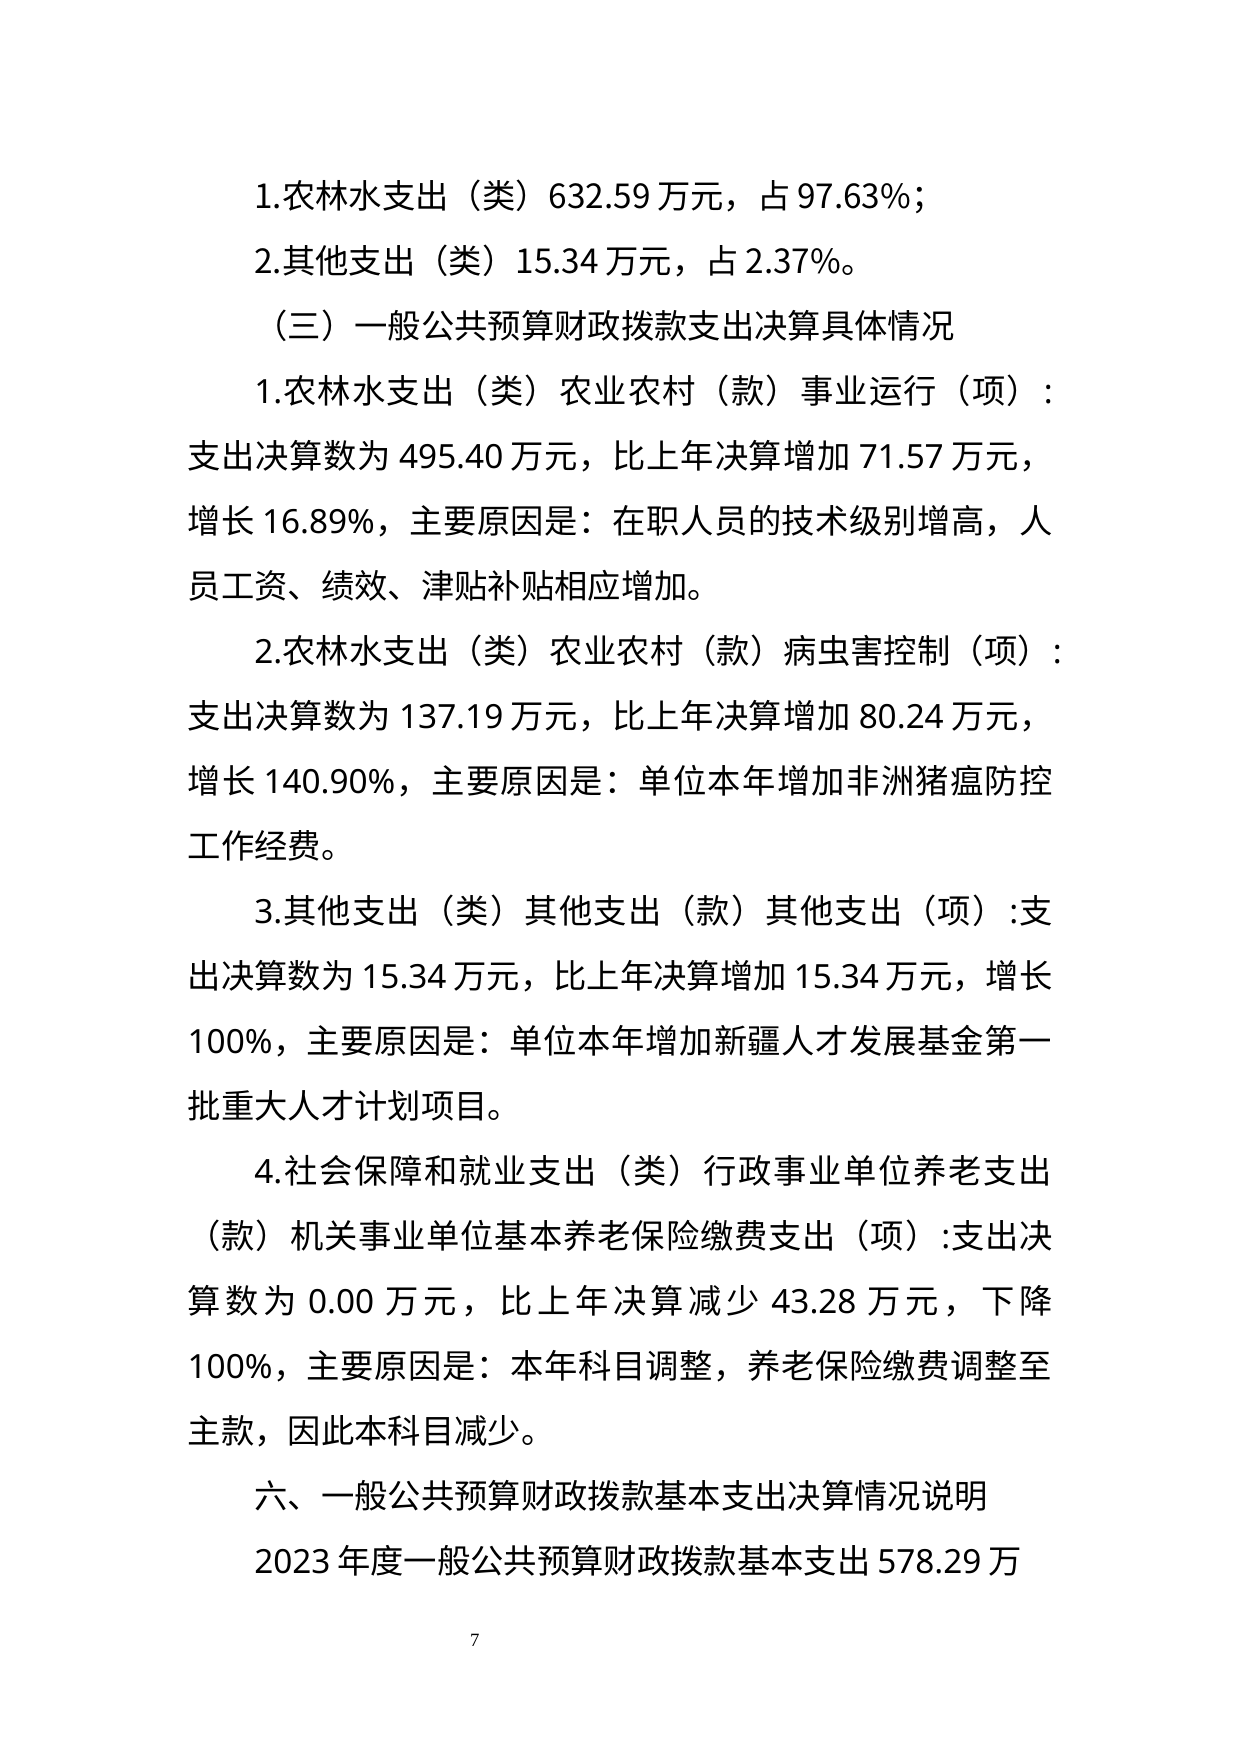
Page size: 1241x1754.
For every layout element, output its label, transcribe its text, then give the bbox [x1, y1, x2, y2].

text 1.农林水支出（类）农业农村（款）事业运行（项）:支出决算数为495.40万元，比上年决算增加71.57万元，增长16.89%，主要原因是：在职人员的技术级别增高，人员工资、绩效、津贴补贴相应增加。 [187, 357, 1053, 617]
text 3.其他支出（类）其他支出（款）其他支出（项）:支出决算数为15.34万元，比上年决算增加15.34万元，增长100%，主要原因是：单位本年增加新疆人才发展基金第一批重大人才计划项目。 [187, 877, 1053, 1137]
text 4.社会保障和就业支出（类）行政事业单位养老支出（款）机关事业单位基本养老保险缴费支出（项）:支出决算数为0.00万元，比上年决算减少43.28万元，下降100%，主要原因是：本年科目调整，养老保险缴费调整至主款，因此本科目减少。 [187, 1137, 1053, 1462]
text 1.农林水支出（类）632.59万元，占97.63%； [187, 162, 1053, 227]
text （三）一般公共预算财政拨款支出决算具体情况 [187, 292, 1053, 357]
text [187, 1527, 1053, 1592]
text 2.其他支出（类）15.34万元，占2.37%。 [187, 227, 1053, 292]
text 2.农林水支出（类）农业农村（款）病虫害控制（项）:支出决算数为137.19万元，比上年决算增加80.24万元，增长140.90%，主要原因是：单位本年增加非洲猪瘟防控工作经费。 [187, 617, 1053, 877]
text 六、一般公共预算财政拨款基本支出决算情况说明 [187, 1462, 1053, 1527]
